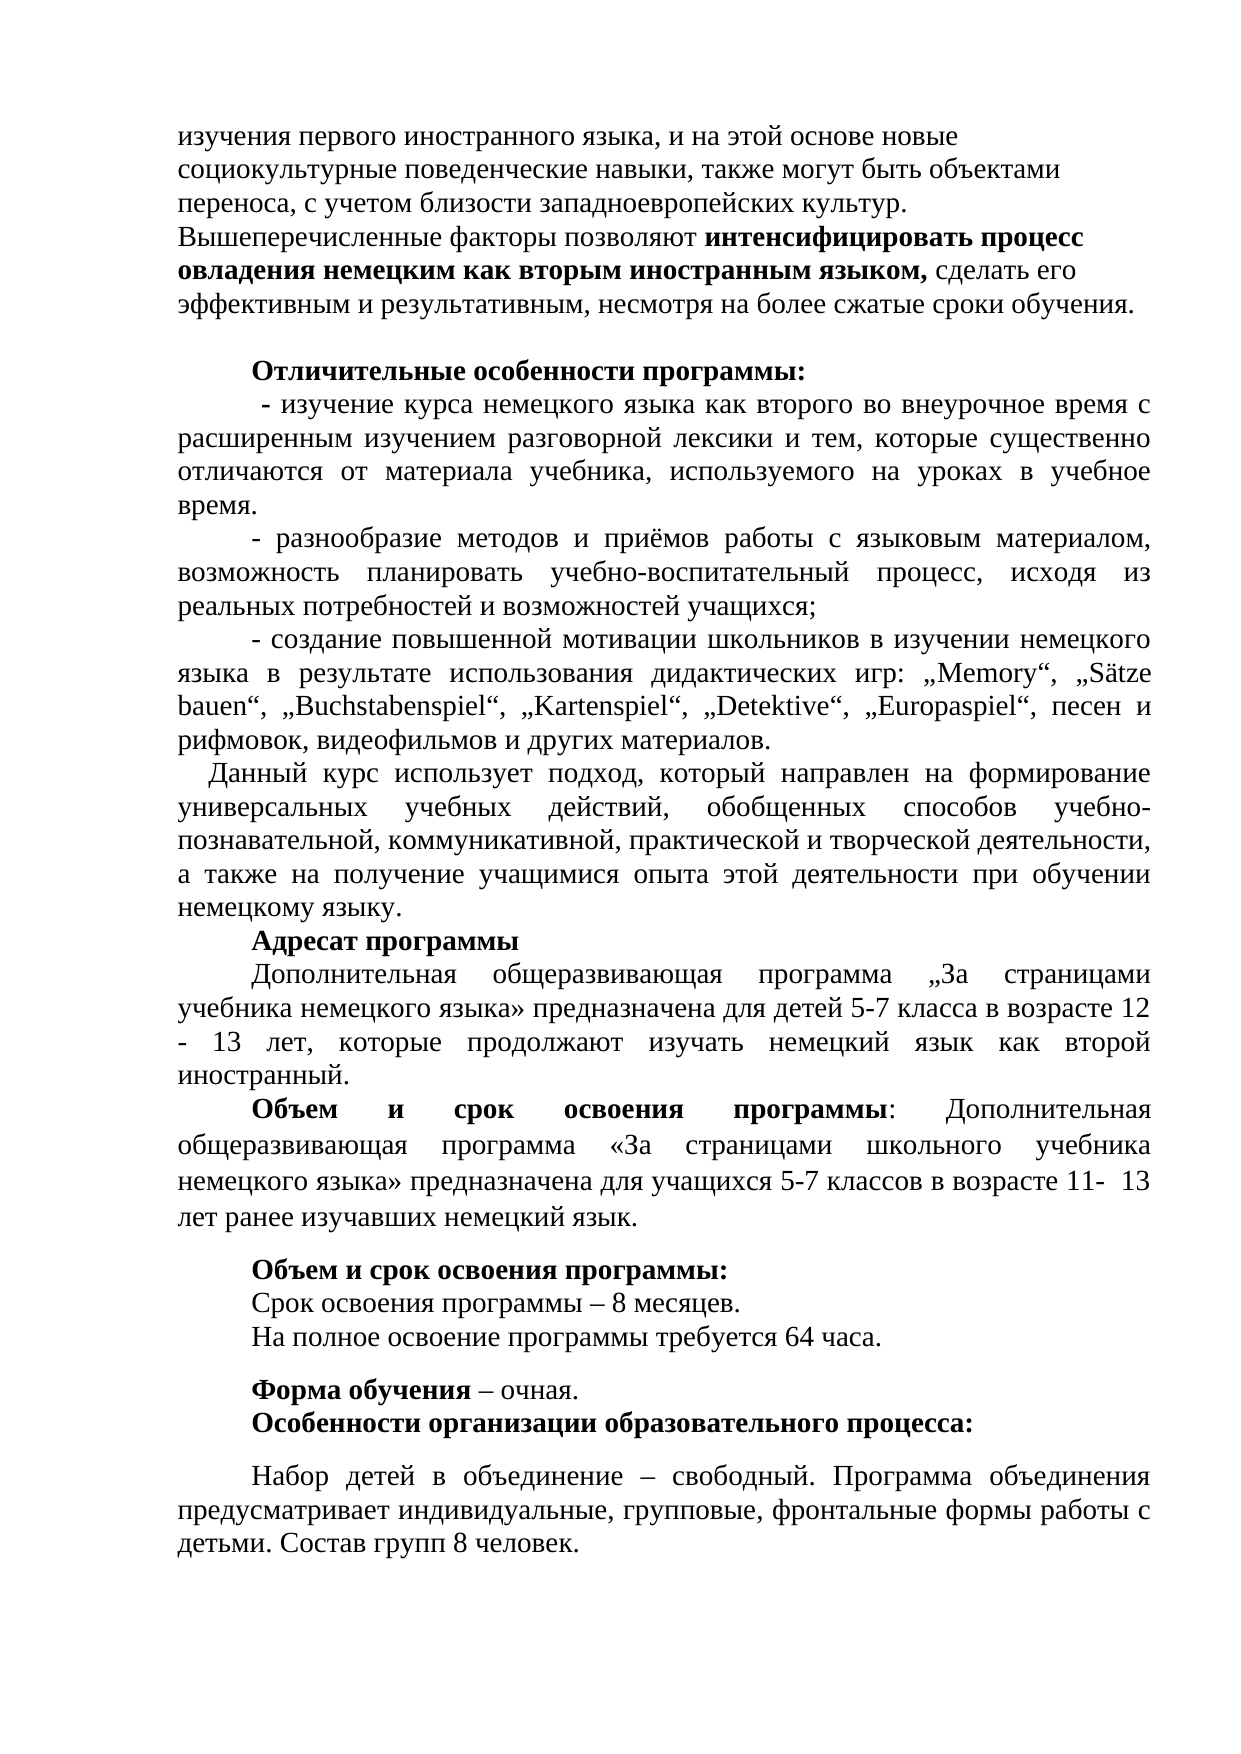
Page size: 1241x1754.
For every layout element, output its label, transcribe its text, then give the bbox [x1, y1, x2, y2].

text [177, 118, 1152, 319]
list Набор детей в объединение – свободный. Программа объединения предусматривает индивидуальные, групповые, фронтальные формы работы с детьми. Состав групп 8 человек. [177, 1458, 1152, 1559]
list Отличительные особенности программы: [177, 353, 1152, 386]
text Особенности организации образовательного процесса: [177, 1406, 1152, 1439]
text Данный курс использует подход, который направлен на формирование универсальных учебных действий, обобщенных способов учебно-познавательной, коммуникативной, практической и творческой деятельности, а также на получение учащимися опыта этой деятельности при обучении немецкому языку. [177, 755, 1152, 923]
list Объем и срок освоения программы: [177, 1252, 1152, 1286]
list - создание повышенной мотивации школьников в изучении немецкого языка в результате использования дидактических игр: „Memory“, „Sätze bauen“, „Buchstabenspiel“, „Kartenspiel“, „Detektive“, „Europaspiel“, песен и рифмовок, видеофильмов и других материалов. [177, 621, 1152, 755]
list Форма обучения – очная. [177, 1372, 1152, 1406]
text На полное освоение программы требуется 64 часа. [177, 1319, 1152, 1353]
text Объем и срок освоения программы: Дополнительная общеразвивающая программа «За страницами школьного учебника немецкого языка» предназначена для учащихся 5-7 классов в возрасте 11- 13 лет ранее изучавших немецкий язык. [177, 1091, 1152, 1233]
list - изучение курса немецкого языка как второго во внеурочное время с расширенным изучением разговорной лексики и тем, которые существенно отличаются от материала учебника, используемого на уроках в учебное время. [177, 386, 1152, 521]
list Срок освоения программы – 8 месяцев. [177, 1286, 1152, 1319]
list Дополнительная общеразвивающая программа „За страницами учебника немецкого языка» предназначена для детей 5-7 класса в возрасте 12 - 13 лет, которые продолжают изучать немецкий язык как второй иностранный. [177, 957, 1152, 1091]
list - разнообразие методов и приёмов работы с языковым материалом, возможность планировать учебно-воспитательный процесс, исходя из реальных потребностей и возможностей учащихся; [177, 521, 1152, 621]
list Адресат программы [177, 923, 1152, 957]
